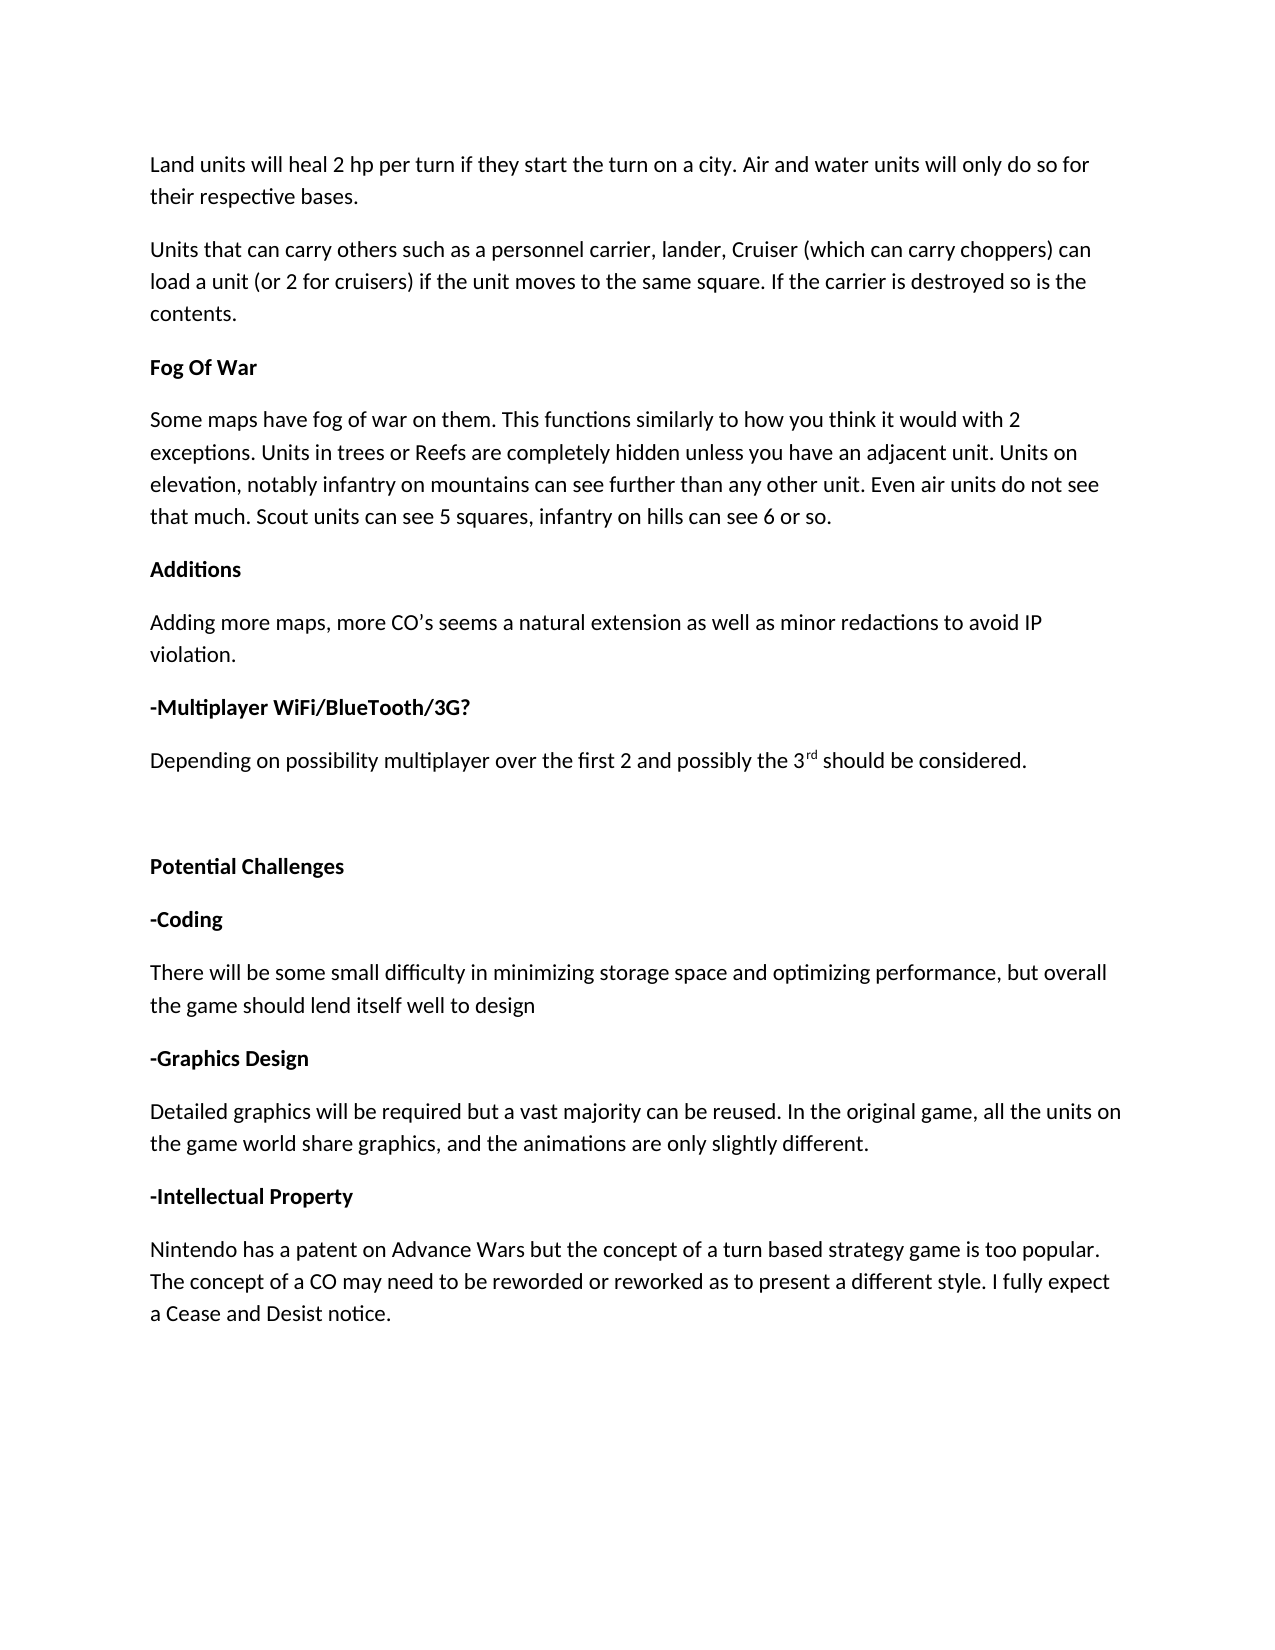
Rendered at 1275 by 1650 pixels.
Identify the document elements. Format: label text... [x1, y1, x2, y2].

text Fog Of War [150, 353, 1125, 381]
text Some maps have fog of war on them. This functions similarly to how you think it would with 2 exceptions. Units in trees or Reefs are completely hidden unless you have an adjacent unit. Units on elevation, notably infantry on mountains can see further than any other unit. Even air units do not see that much. Scout units can see 5 squares, infantry on hills can see 6 or so. [150, 406, 1125, 530]
text Adding more maps, more CO’s seems a natural extension as well as minor redactions to avoid IP violation. [150, 608, 1125, 668]
text Detailed graphics will be required but a vast majority can be reused. In the original game, all the units on the game world share graphics, and the animations are only slightly different. [150, 1097, 1125, 1157]
text Additions [150, 555, 1125, 583]
text There will be some small difficulty in minimizing storage space and optimizing performance, but overall the game should lend itself well to design [150, 958, 1125, 1019]
text -Graphics Design [150, 1044, 1125, 1072]
text Land units will heal 2 hp per turn if they start the turn on a city. Air and water units will only do so for their respective bases. [150, 150, 1125, 210]
text Depending on possibility multiplayer over the first 2 and possibly the 3rd should be considered. [150, 746, 1125, 774]
text -Intellectual Property [150, 1182, 1125, 1210]
text Potential Challenges [150, 852, 1125, 881]
text -Multiplayer WiFi/BlueTooth/3G? [150, 693, 1125, 721]
text -Coding [150, 906, 1125, 933]
text Units that can carry others such as a personnel carrier, lander, Cruiser (which can carry choppers) can load a unit (or 2 for cruisers) if the unit moves to the same square. If the carrier is destroyed so is the contents. [150, 235, 1125, 328]
text Nintendo has a patent on Advance Wars but the concept of a turn based strategy game is too popular. The concept of a CO may need to be reworded or reworked as to present a different style. I fully expect a Cease and Desist notice. [150, 1235, 1125, 1327]
